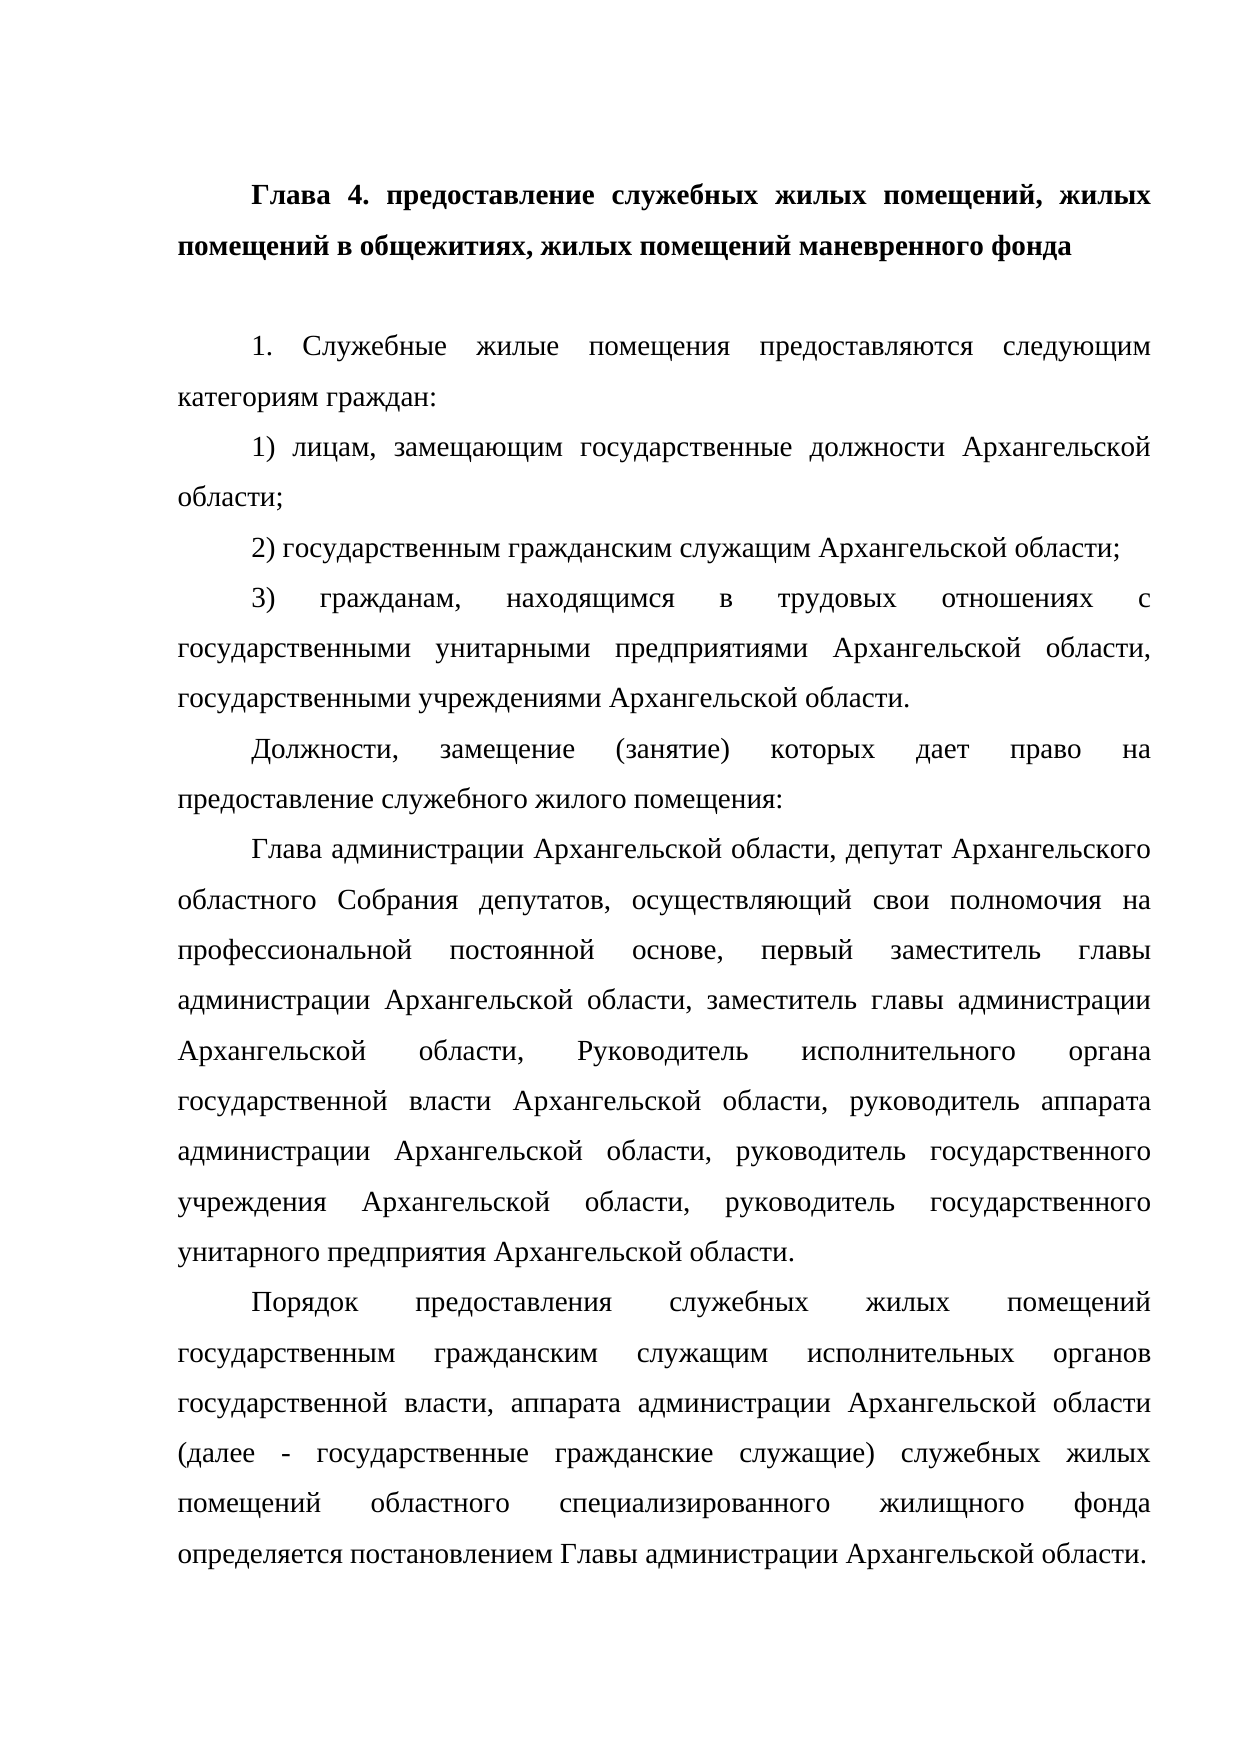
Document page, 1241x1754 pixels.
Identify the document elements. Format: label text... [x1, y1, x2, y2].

text 1. Служебные жилые помещения предоставляются следующим категориям граждан: [177, 328, 1152, 412]
text Глава администрации Архангельской области, депутат Архангельского областного Собрания депутатов, осуществляющий свои полномочия на профессиональной постоянной основе, первый заместитель главы администрации Архангельской области, заместитель главы администрации Архангельской области, Руководитель исполнительного органа государственной власти Архангельской области, руководитель аппарата администрации Архангельской области, руководитель государственного учреждения Архангельской области, руководитель государственного унитарного предприятия Архангельской области. [177, 832, 1152, 1268]
text 3) гражданам, находящимся в трудовых отношениях с государственными унитарными предприятиями Архангельской области, государственными учреждениями Архангельской области. [177, 580, 1152, 714]
text 2) государственным гражданским служащим Архангельской области; [177, 530, 1152, 563]
title Глава 4. предоставление служебных жилых помещений, жилых помещений в общежитиях, жилых помещений маневренного фонда [177, 177, 1152, 261]
text Должности, замещение (занятие) которых дает право на предоставление служебного жилого помещения: [177, 731, 1152, 815]
text 1) лицам, замещающим государственные должности Архангельской области; [177, 429, 1152, 513]
text Порядок предоставления служебных жилых помещений государственным гражданским служащим исполнительных органов государственной власти, аппарата администрации Архангельской области (далее - государственные гражданские служащие) служебных жилых помещений областного специализированного жилищного фонда определяется постановлением Главы администрации Архангельской области. [177, 1284, 1152, 1569]
